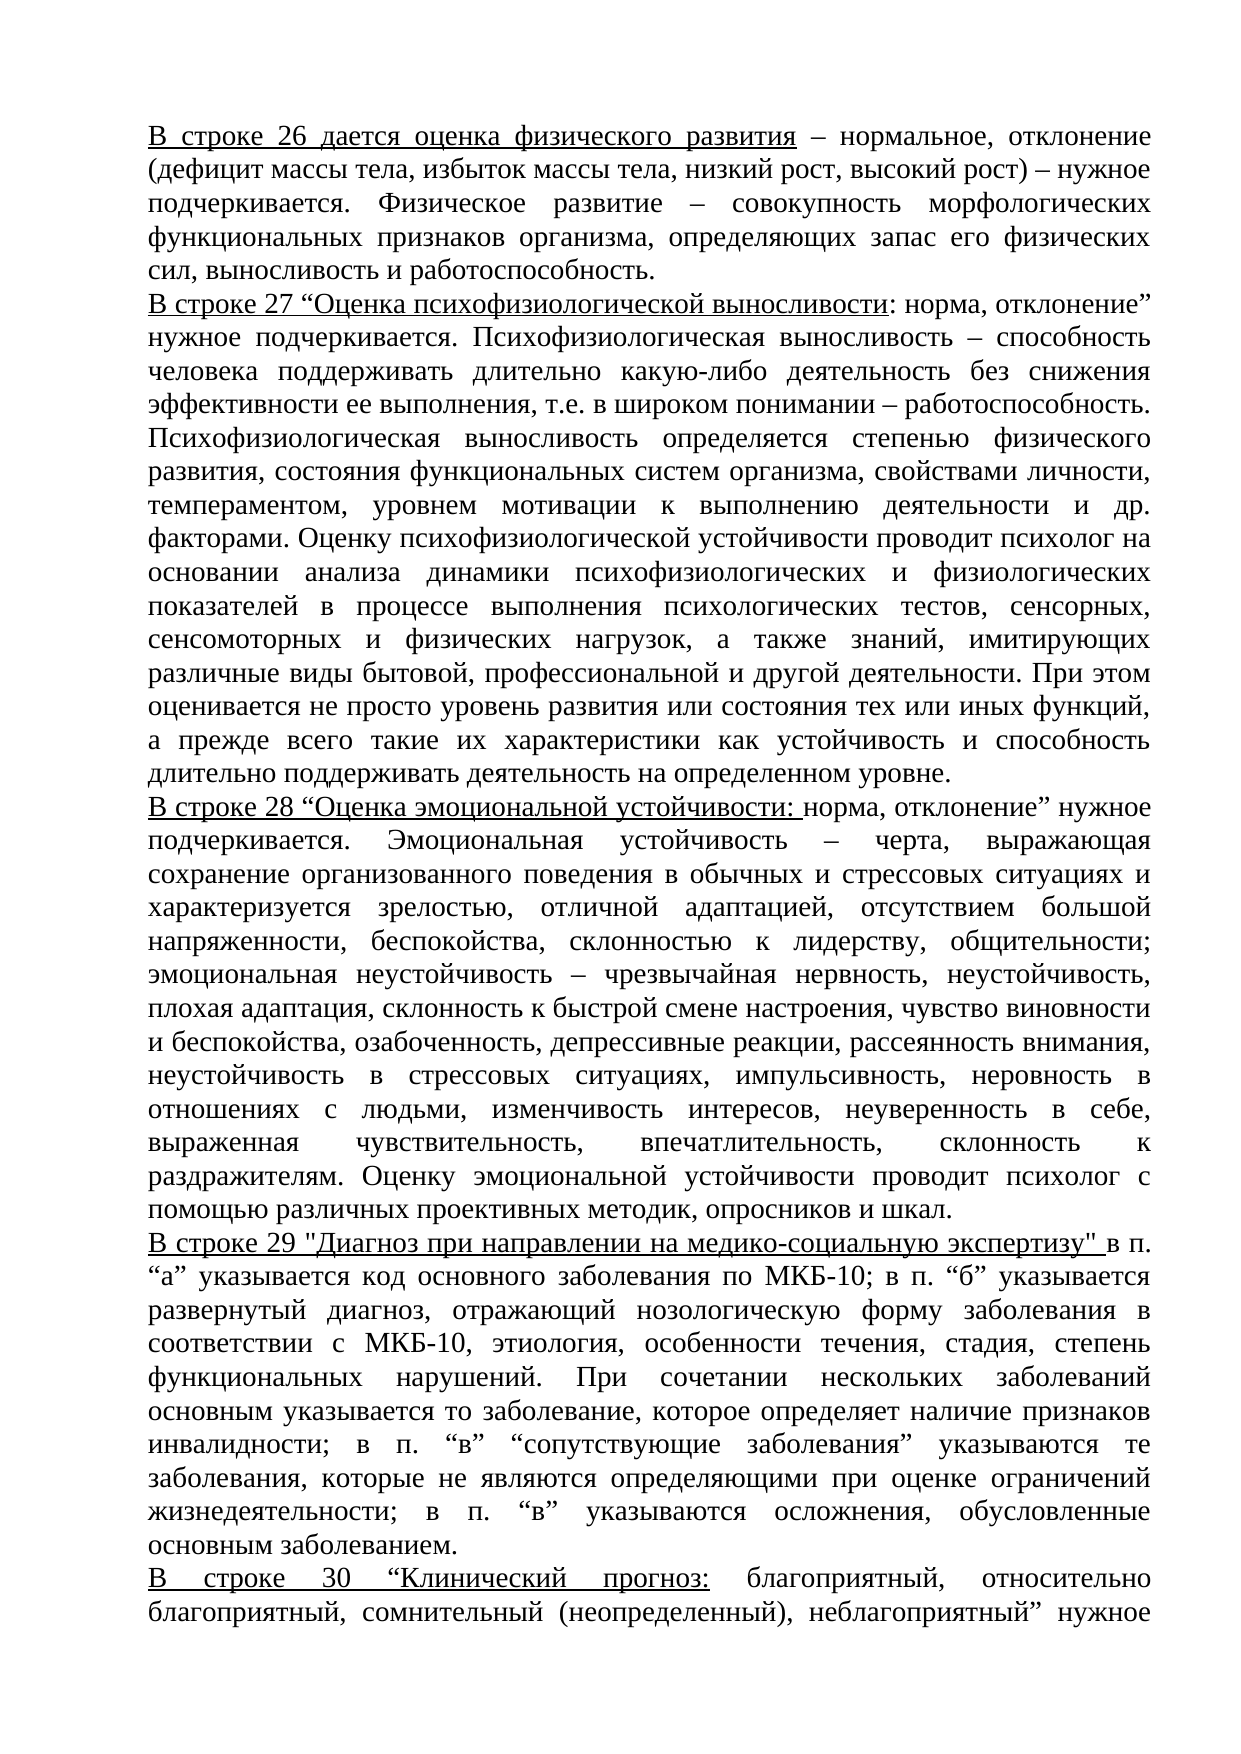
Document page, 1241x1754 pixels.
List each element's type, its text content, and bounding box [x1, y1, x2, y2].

text В строке 27 “Оценка психофизиологической выносливости: норма, отклонение” нужное подчеркивается. Психофизиологическая выносливость – способность человека поддерживать длительно какую-либо деятельность без снижения эффективности ее выполнения, т.е. в широком понимании – работоспособность. Психофизиологическая выносливость определяется степенью физического развития, состояния функциональных систем организма, свойствами личности, темпераментом, уровнем мотивации к выполнению деятельности и др. факторами. Оценку психофизиологической устойчивости проводит психолог на основании анализа динамики психофизиологических и физиологических показателей в процессе выполнения психологических тестов, сенсорных, сенсомоторных и физических нагрузок, а также знаний, имитирующих различные виды бытовой, профессиональной и другой деятельности. При этом оценивается не просто уровень развития или состояния тех или иных функций, а прежде всего такие их характеристики как устойчивость и способность длительно поддерживать деятельность на определенном уровне. [148, 286, 1152, 789]
text В строке 29 "Диагноз при направлении на медико-социальную экспертизу" в п. “а” указывается код основного заболевания по МКБ-10; в п. “б” указывается развернутый диагноз, отражающий нозологическую форму заболевания в соответствии с МКБ-10, этиология, особенности течения, стадия, степень функциональных нарушений. При сочетании нескольких заболеваний основным указывается то заболевание, которое определяет наличие признаков инвалидности; в п. “в” “сопутствующие заболевания” указываются те заболевания, которые не являются определяющими при оценке ограничений жизнедеятельности; в п. “в” указываются осложнения, обусловленные основным заболеванием. [148, 1225, 1152, 1560]
text В строке 28 “Оценка эмоциональной устойчивости: норма, отклонение” нужное подчеркивается. Эмоциональная устойчивость – черта, выражающая сохранение организованного поведения в обычных и стрессовых ситуациях и характеризуется зрелостью, отличной адаптацией, отсутствием большой напряженности, беспокойства, склонностью к лидерству, общительности; эмоциональная неустойчивость – чрезвычайная нервность, неустойчивость, плохая адаптация, склонность к быстрой смене настроения, чувство виновности и беспокойства, озабоченность, депрессивные реакции, рассеянность внимания, неустойчивость в стрессовых ситуациях, импульсивность, неровность в отношениях с людьми, изменчивость интересов, неуверенность в себе, выраженная чувствительность, впечатлительность, склонность к раздражителям. Оценку эмоциональной устойчивости проводит психолог с помощью различных проективных методик, опросников и шкал. [148, 789, 1152, 1225]
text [148, 1560, 1152, 1627]
text В строке 26 дается оценка физического развития – нормальное, отклонение (дефицит массы тела, избыток массы тела, низкий рост, высокий рост) – нужное подчеркивается. Физическое развитие – совокупность морфологических функциональных признаков организма, определяющих запас его физических сил, выносливость и работоспособность. [148, 118, 1152, 286]
